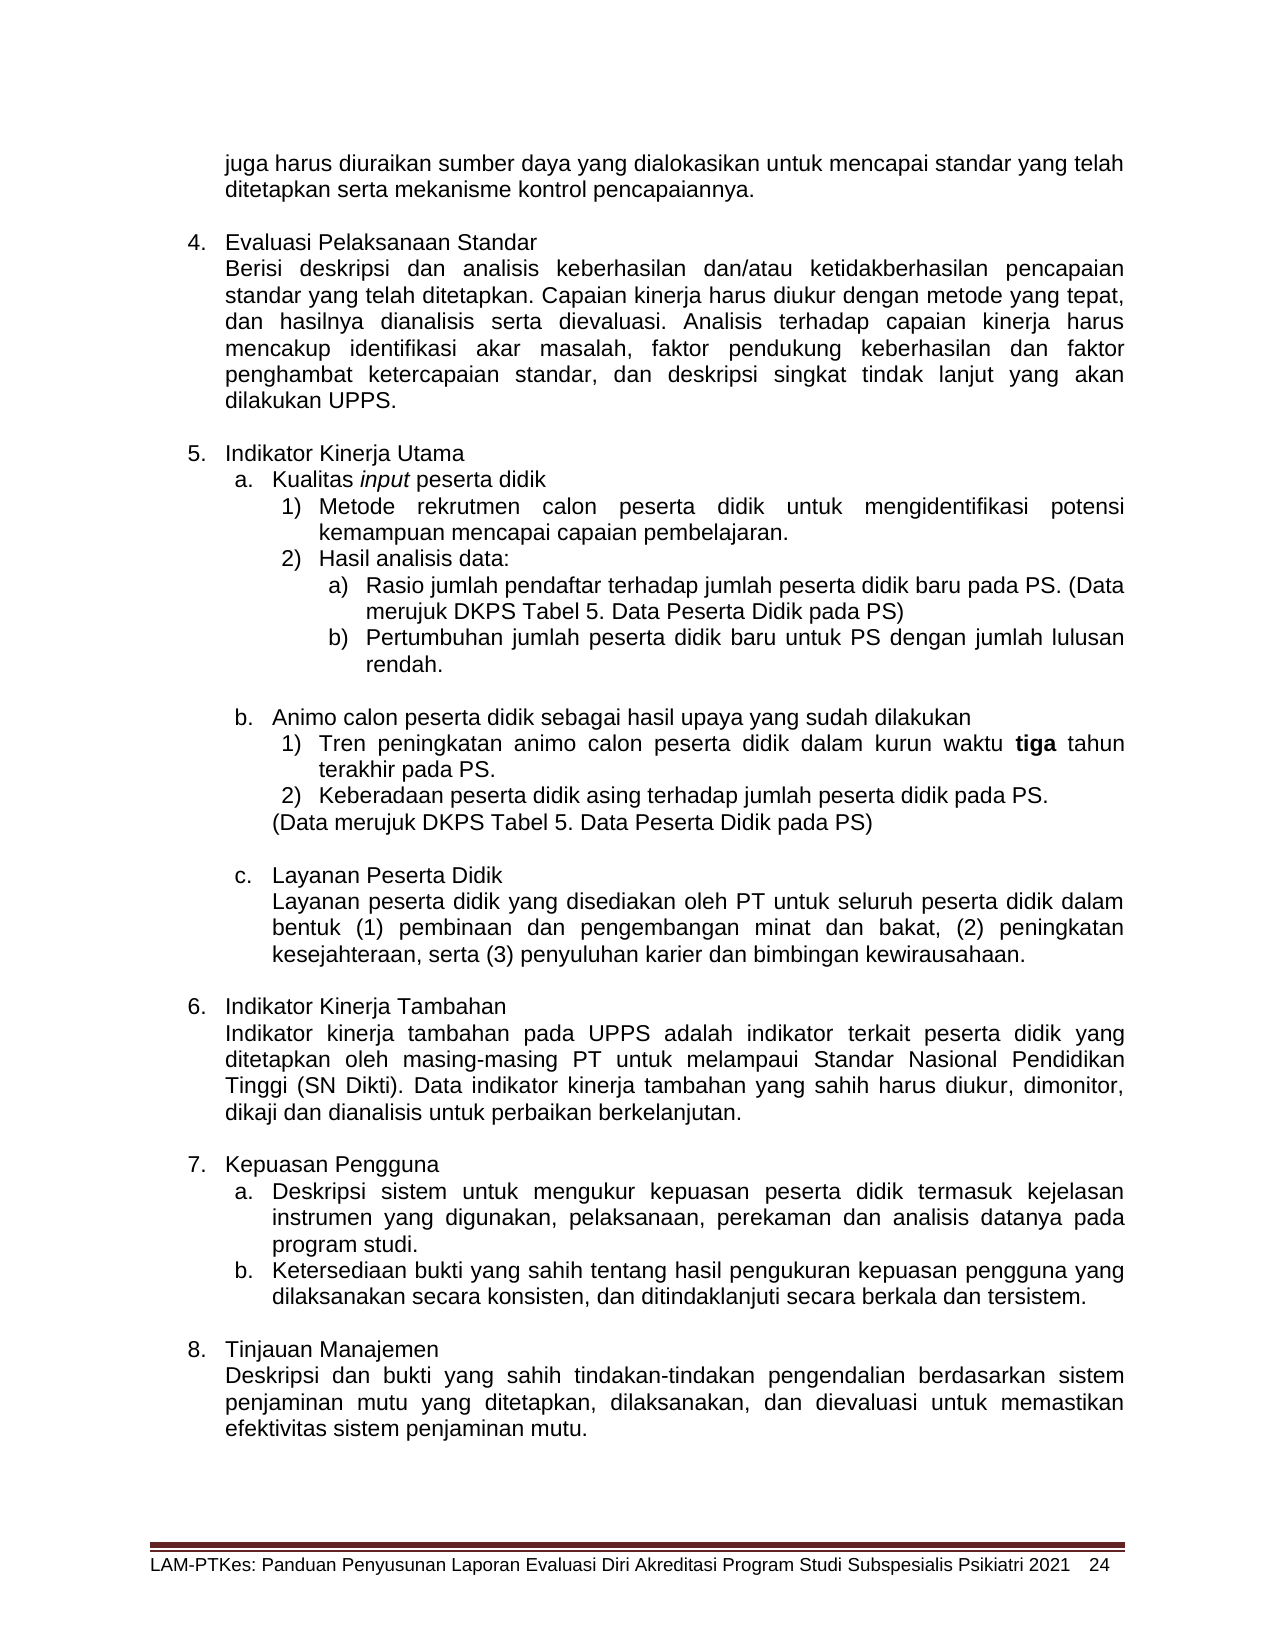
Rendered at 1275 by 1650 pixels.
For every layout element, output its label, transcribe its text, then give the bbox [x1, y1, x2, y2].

list Keberadaan peserta didik asing terhadap jumlah peserta didik pada PS. [281, 782, 1125, 809]
list Kepuasan Pengguna [187, 1151, 1125, 1178]
list Metode rekrutmen calon peserta didik untuk mengidentifikasi potensi kemampuan mencapai capaian pembelajaran. [281, 493, 1125, 545]
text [225, 150, 1125, 203]
list Layanan Peserta Didik [234, 862, 1125, 888]
list Indikator kinerja tambahan pada UPPS adalah indikator terkait peserta didik yang ditetapkan oleh masing-masing PT untuk melampaui Standar Nasional Pendidikan Tinggi (SN Dikti). Data indikator kinerja tambahan yang sahih harus diukur, dimonitor, dikaji dan dianalisis untuk perbaikan berkelanjutan. [225, 1020, 1125, 1125]
list Deskripsi sistem untuk mengukur kepuasan peserta didik termasuk kejelasan instrumen yang digunakan, pelaksanaan, perekaman dan analisis datanya pada program studi. [234, 1178, 1125, 1257]
text (Data merujuk DKPS Tabel 5. Data Peserta Didik pada PS) [272, 809, 1125, 835]
list Indikator Kinerja Tambahan [187, 993, 1125, 1020]
list Tren peningkatan animo calon peserta didik dalam kurun waktu tiga tahun terakhir pada PS. [281, 730, 1125, 782]
list Evaluasi Pelaksanaan Standar [187, 229, 1125, 255]
list Indikator Kinerja Utama [187, 440, 1125, 466]
text Berisi deskripsi dan analisis keberhasilan dan/atau ketidakberhasilan pencapaian standar yang telah ditetapkan. Capaian kinerja harus diukur dengan metode yang tepat, dan hasilnya dianalisis serta dievaluasi. Analisis terhadap capaian kinerja harus mencakup identifikasi akar masalah, faktor pendukung keberhasilan dan faktor penghambat ketercapaian standar, dan deskripsi singkat tindak lanjut yang akan dilakukan UPPS. [225, 255, 1125, 413]
list Deskripsi dan bukti yang sahih tindakan-tindakan pengendalian berdasarkan sistem penjaminan mutu yang ditetapkan, dilaksanakan, dan dievaluasi untuk memastikan efektivitas sistem penjaminan mutu. [225, 1362, 1125, 1441]
list Rasio jumlah pendaftar terhadap jumlah peserta didik baru pada PS. (Data merujuk DKPS Tabel 5. Data Peserta Didik pada PS) [328, 572, 1125, 624]
list Pertumbuhan jumlah peserta didik baru untuk PS dengan jumlah lulusan rendah. [328, 624, 1125, 677]
list Hasil analisis data: [281, 545, 1125, 572]
list Animo calon peserta didik sebagai hasil upaya yang sudah dilakukan [234, 703, 1125, 730]
list Ketersediaan bukti yang sahih tentang hasil pengukuran kepuasan pengguna yang dilaksanakan secara konsisten, dan ditindaklanjuti secara berkala dan tersistem. [234, 1257, 1125, 1309]
list Kualitas input peserta didik [234, 466, 1125, 493]
list Tinjauan Manajemen [187, 1336, 1125, 1362]
text Layanan peserta didik yang disediakan oleh PT untuk seluruh peserta didik dalam bentuk (1) pembinaan dan pengembangan minat dan bakat, (2) peningkatan kesejahteraan, serta (3) penyuluhan karier dan bimbingan kewirausahaan. [272, 888, 1125, 967]
